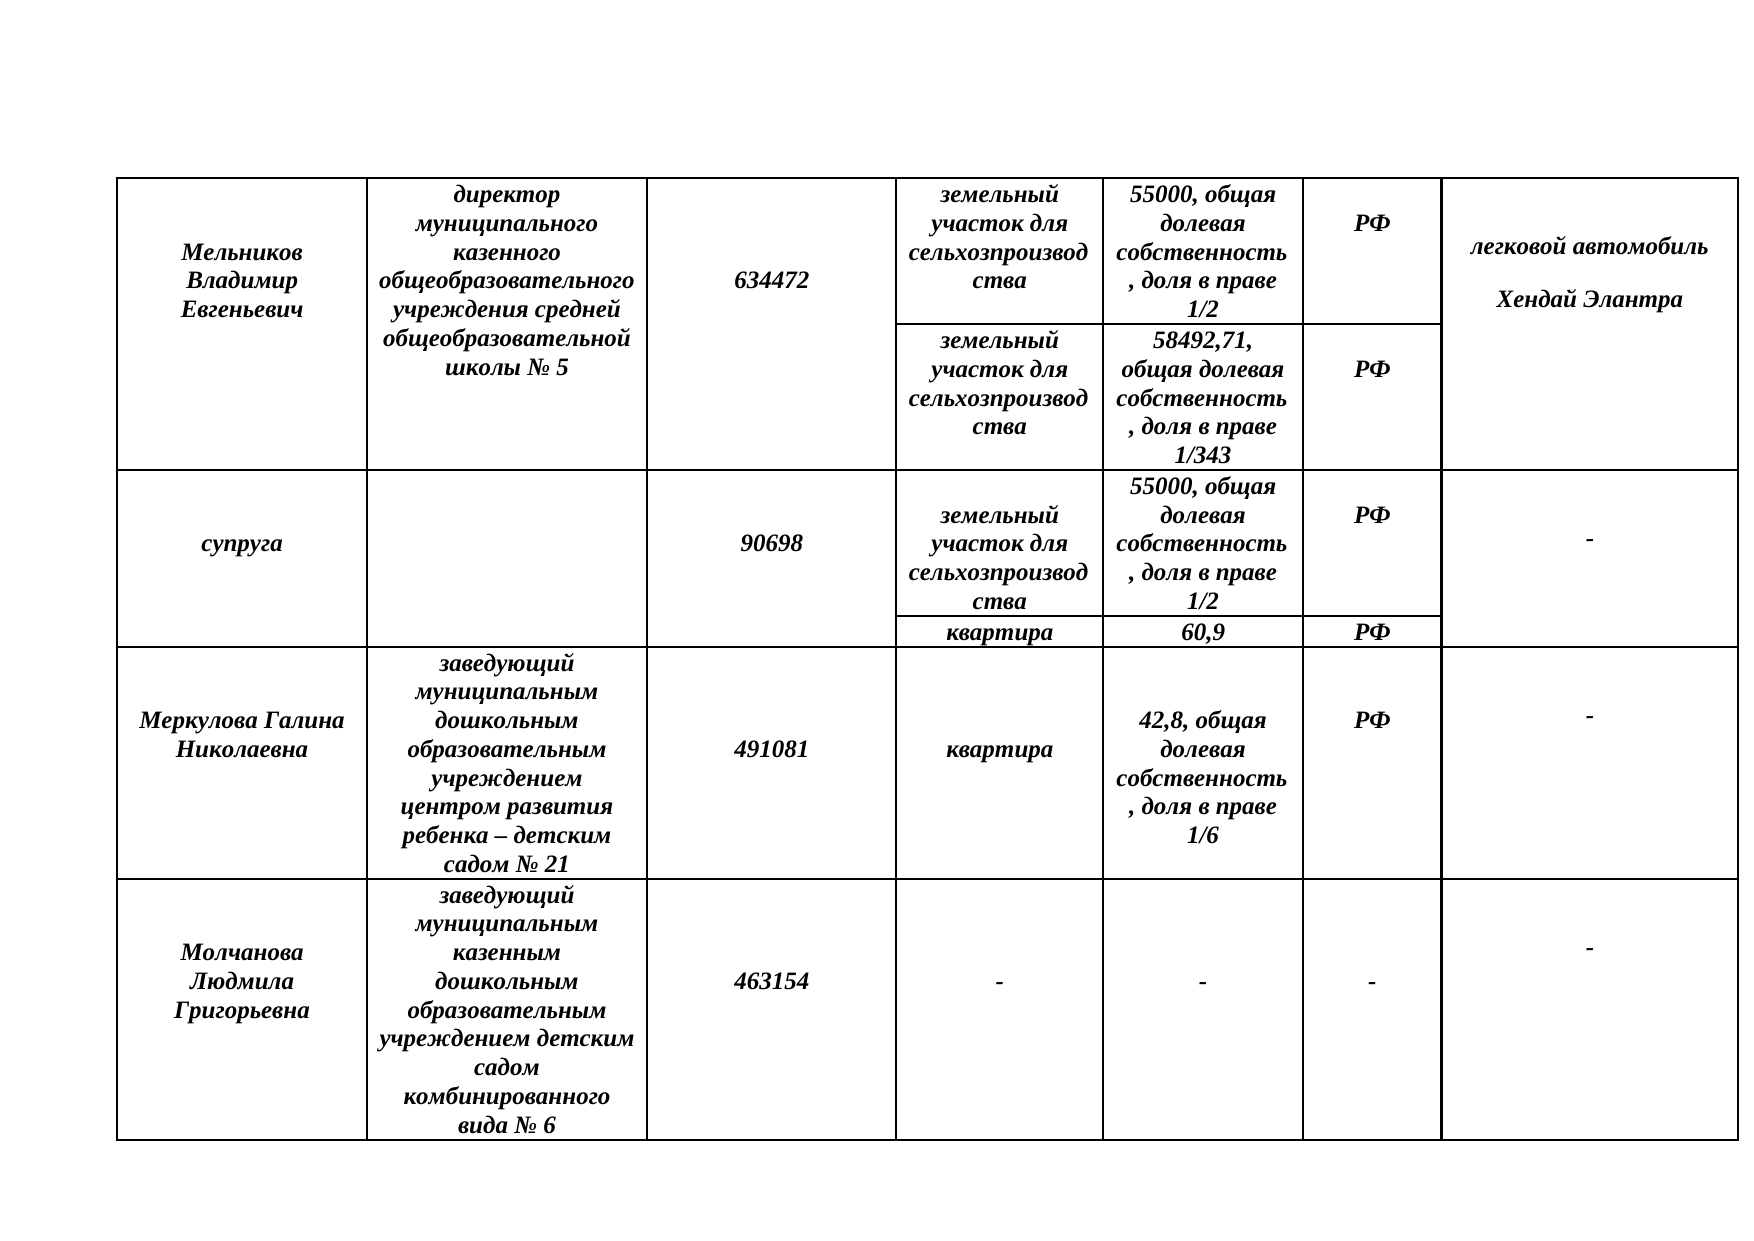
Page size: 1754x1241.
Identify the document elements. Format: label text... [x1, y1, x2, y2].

table_cell Меркулова Галина Николаевна [118, 648, 366, 878]
table_cell 463154 [648, 880, 895, 1138]
table_cell 60,9 [1104, 617, 1302, 646]
table_cell - [1104, 880, 1302, 1138]
table_cell - [1304, 880, 1440, 1138]
table_cell - [897, 880, 1102, 1138]
table_cell 58492,71, общая долевая собственность, доля в праве 1/343 [1104, 325, 1302, 469]
table_cell Мельников Владимир Евгеньевич [118, 179, 366, 469]
table_cell заведующий муниципальным дошкольным образовательным учреждением центром развития ребенка – детским садом № 21 [368, 648, 646, 878]
table_cell супруга [118, 471, 366, 646]
table_cell квартира [897, 648, 1102, 878]
table_cell - [1443, 471, 1737, 646]
table_cell [368, 471, 646, 646]
table_cell квартира [897, 617, 1102, 646]
table_cell 90698 [648, 471, 895, 646]
table_cell РФ [1304, 471, 1440, 615]
table_cell Молчанова Людмила Григорьевна [118, 880, 366, 1138]
table_cell РФ [1304, 617, 1440, 646]
table_cell 55000, общая долевая собственность, доля в праве 1/2 [1104, 179, 1302, 323]
table_cell заведующий муниципальным казенным дошкольным образовательным учреждением детским садом комбинированного вида № 6 [368, 880, 646, 1138]
table_cell земельный участок для сельхозпроизводства [897, 179, 1102, 323]
table_cell РФ [1304, 325, 1440, 469]
table_cell 634472 [648, 179, 895, 469]
table_cell земельный участок для сельхозпроизводства [897, 471, 1102, 615]
table_cell - [1443, 648, 1737, 878]
table_cell директор муниципального казенного общеобразовательного учреждения средней общеобразовательной школы № 5 [368, 179, 646, 469]
table_cell 55000, общая долевая собственность, доля в праве 1/2 [1104, 471, 1302, 615]
table_cell 42,8, общая долевая собственность, доля в праве 1/6 [1104, 648, 1302, 878]
table_cell - [1443, 880, 1737, 1138]
table_cell РФ [1304, 179, 1440, 323]
table_cell земельный участок для сельхозпроизводства [897, 325, 1102, 469]
table_cell 491081 [648, 648, 895, 878]
table_cell РФ [1304, 648, 1440, 878]
table_cell легковой автомобиль Хендай Элантра [1443, 179, 1737, 469]
